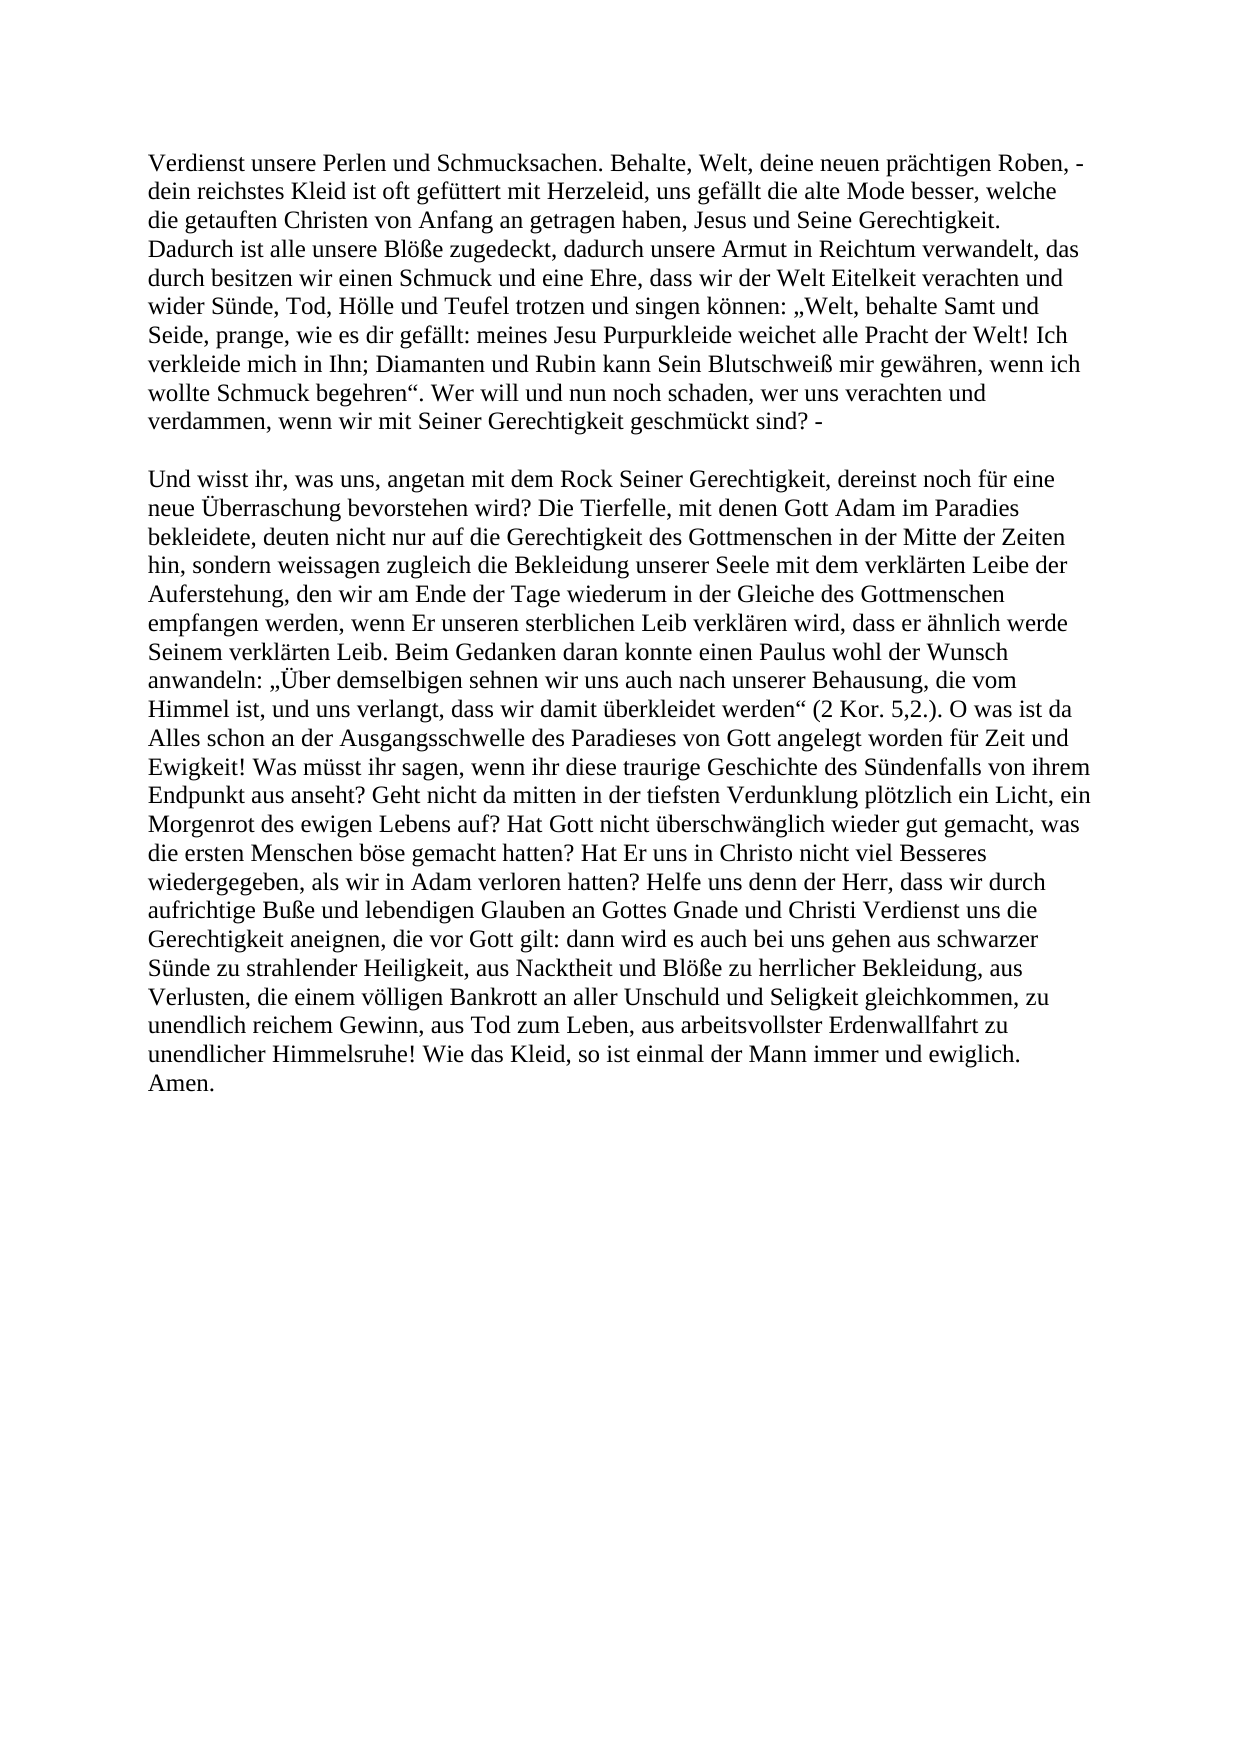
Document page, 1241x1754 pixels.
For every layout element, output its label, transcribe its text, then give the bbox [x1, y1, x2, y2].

text Und wisst ihr, was uns, angetan mit dem Rock Seiner Gerechtigkeit, dereinst noch für eine neue Überraschung bevorstehen wird? Die Tierfelle, mit denen Gott Adam im Paradies bekleidete, deuten nicht nur auf die Gerechtigkeit des Gottmenschen in der Mitte der Zeiten hin, sondern weissagen zugleich die Bekleidung unserer Seele mit dem verklärten Leibe der Auferstehung, den wir am Ende der Tage wiederum in der Gleiche des Gottmenschen empfangen werden, wenn Er unseren sterblichen Leib verklären wird, dass er ähnlich werde Seinem verklärten Leib. Beim Gedanken daran konnte einen Paulus wohl der Wunsch anwandeln: „Über demselbigen sehnen wir uns auch nach unserer Behausung, die vom Himmel ist, und uns verlangt, dass wir damit überkleidet werden“ (2 Kor. 5,2.). O was ist da Alles schon an der Ausgangsschwelle des Paradieses von Gott angelegt worden für Zeit und Ewigkeit! Was müsst ihr sagen, wenn ihr diese traurige Geschichte des Sündenfalls von ihrem Endpunkt aus anseht? Geht nicht da mitten in der tiefsten Verdunklung plötzlich ein Licht, ein Morgenrot des ewigen Lebens auf? Hat Gott nicht überschwänglich wieder gut gemacht, was die ersten Menschen böse gemacht hatten? Hat Er uns in Christo nicht viel Besseres wiedergegeben, als wir in Adam verloren hatten? Helfe uns denn der Herr, dass wir durch aufrichtige Buße und lebendigen Glauben an Gottes Gnade und Christi Verdienst uns die Gerechtigkeit aneignen, die vor Gott gilt: dann wird es auch bei uns gehen aus schwarzer Sünde zu strahlender Heiligkeit, aus Nacktheit und Blöße zu herrlicher Bekleidung, aus Verlusten, die einem völligen Bankrott an aller Unschuld und Seligkeit gleichkommen, zu unendlich reichem Gewinn, aus Tod zum Leben, aus arbeitsvollster Erdenwallfahrt zu unendlicher Himmelsruhe! Wie das Kleid, so ist einmal der Mann immer und ewiglich. Amen. [148, 464, 1093, 1097]
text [148, 148, 1093, 435]
